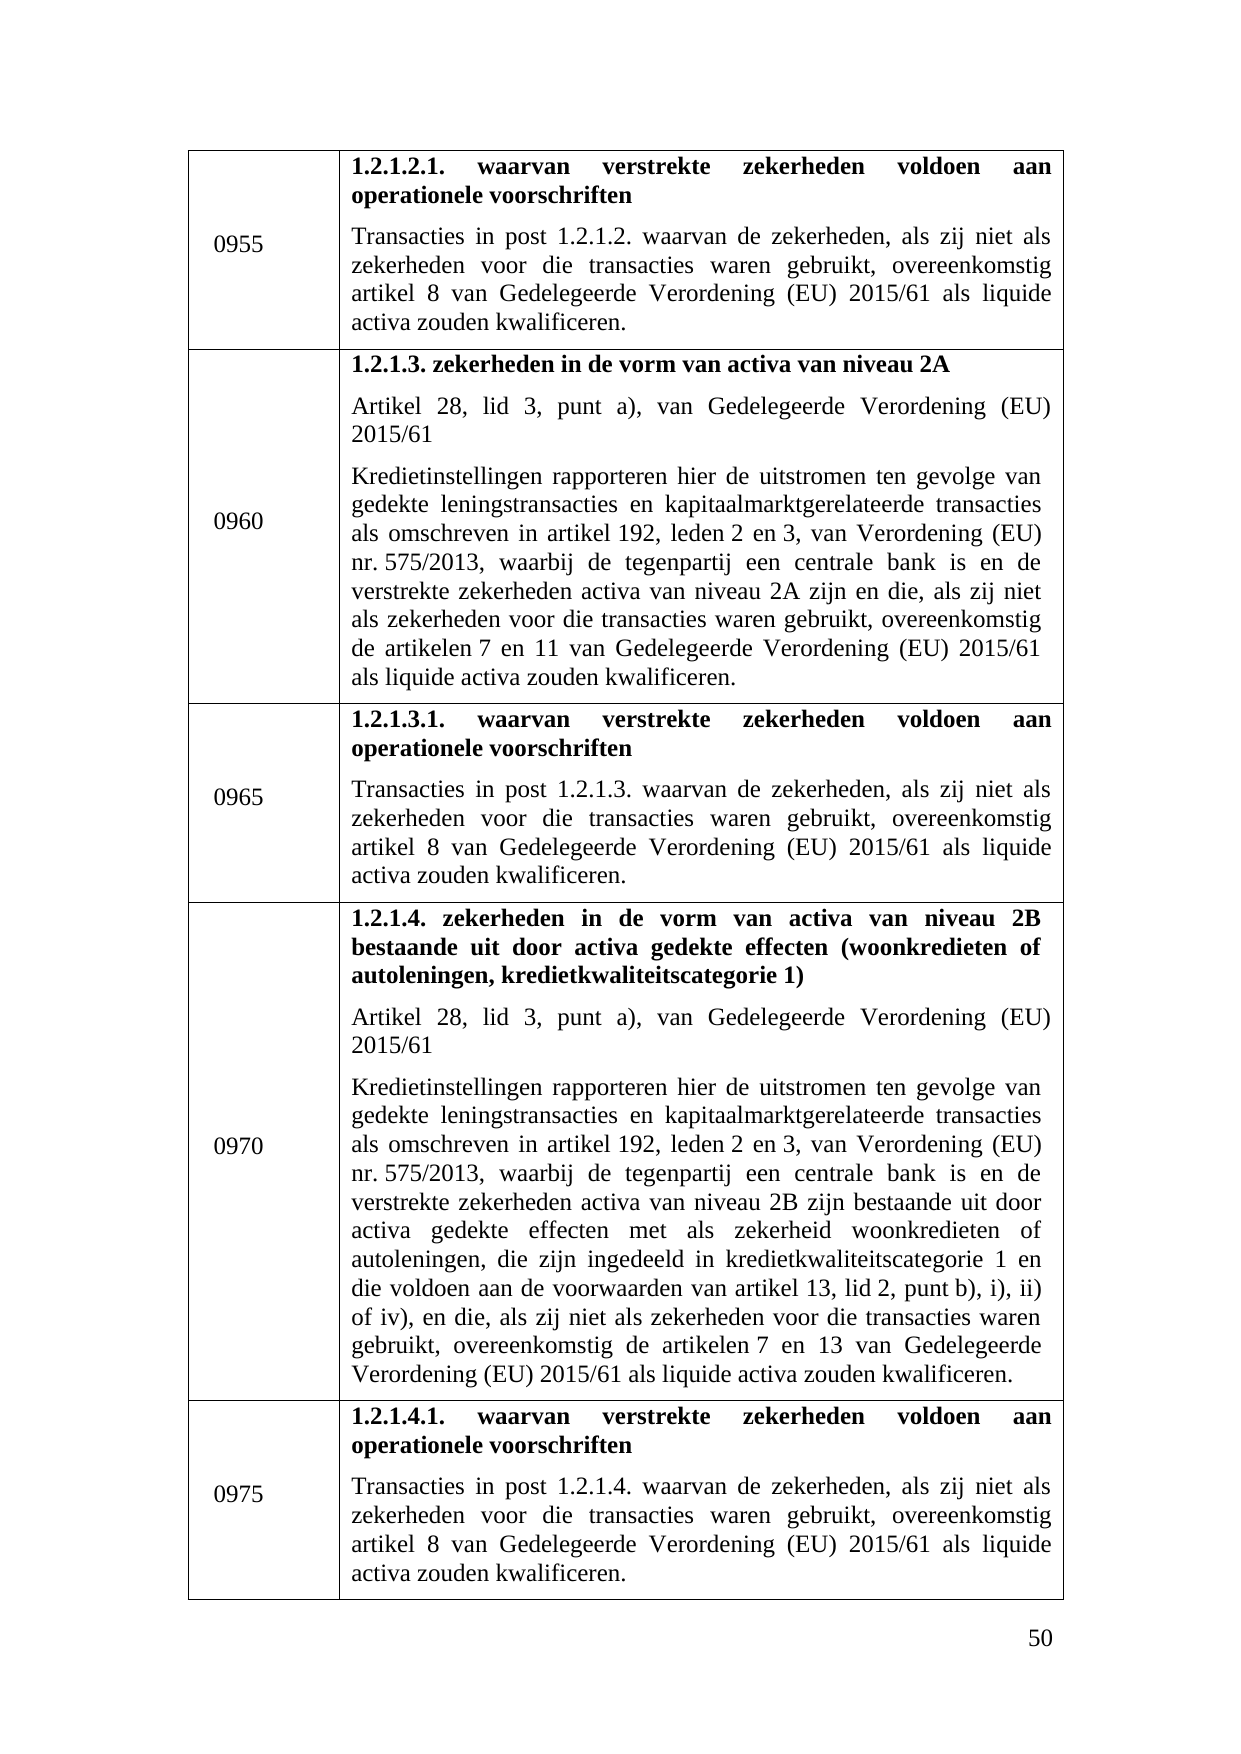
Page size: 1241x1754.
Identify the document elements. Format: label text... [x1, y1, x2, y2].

table_cell 1.2.1.3.1. waarvan verstrekte zekerheden voldoen aan operationele voorschriften Transacties in post 1.2.1.3. waarvan de zekerheden, als zij niet als zekerheden voor die transacties waren gebruikt, overeenkomstig artikel 8 van Gedelegeerde Verordening (EU) 2015/61 als liquide activa zouden kwalificeren. [340, 704, 1063, 902]
table_cell 1.2.1.2.1. waarvan verstrekte zekerheden voldoen aan operationele voorschriften Transacties in post 1.2.1.2. waarvan de zekerheden, als zij niet als zekerheden voor die transacties waren gebruikt, overeenkomstig artikel 8 van Gedelegeerde Verordening (EU) 2015/61 als liquide activa zouden kwalificeren. [340, 151, 1063, 348]
table_cell 0965 [189, 704, 339, 902]
table_cell 0955 [189, 151, 339, 348]
table_cell 1.2.1.4.1. waarvan verstrekte zekerheden voldoen aan operationele voorschriften Transacties in post 1.2.1.4. waarvan de zekerheden, als zij niet als zekerheden voor die transacties waren gebruikt, overeenkomstig artikel 8 van Gedelegeerde Verordening (EU) 2015/61 als liquide activa zouden kwalificeren. [340, 1401, 1063, 1599]
table_cell 0975 [189, 1401, 339, 1599]
table_cell 1.2.1.3. zekerheden in de vorm van activa van niveau 2A Artikel 28, lid 3, punt a), van Gedelegeerde Verordening (EU) 2015/61 Kredietinstellingen rapporteren hier de uitstromen ten gevolge van gedekte leningstransacties en kapitaalmarktgerelateerde transacties als omschreven in artikel 192, leden 2 en 3, van Verordening (EU) nr. 575/2013, waarbij de tegenpartij een centrale bank is en de verstrekte zekerheden activa van niveau 2A zijn en die, als zij niet als zekerheden voor die transacties waren gebruikt, overeenkomstig de artikelen 7 en 11 van Gedelegeerde Verordening (EU) 2015/61 als liquide activa zouden kwalificeren. [340, 350, 1063, 703]
table_cell 0960 [189, 350, 339, 703]
table_cell 0970 [189, 903, 339, 1400]
table_cell 1.2.1.4. zekerheden in de vorm van activa van niveau 2B bestaande uit door activa gedekte effecten (woonkredieten of autoleningen, kredietkwaliteitscategorie 1) Artikel 28, lid 3, punt a), van Gedelegeerde Verordening (EU) 2015/61 Kredietinstellingen rapporteren hier de uitstromen ten gevolge van gedekte leningstransacties en kapitaalmarktgerelateerde transacties als omschreven in artikel 192, leden 2 en 3, van Verordening (EU) nr. 575/2013, waarbij de tegenpartij een centrale bank is en de verstrekte zekerheden activa van niveau 2B zijn bestaande uit door activa gedekte effecten met als zekerheid woonkredieten of autoleningen, die zijn ingedeeld in kredietkwaliteitscategorie 1 en die voldoen aan de voorwaarden van artikel 13, lid 2, punt b), i), ii) of iv), en die, als zij niet als zekerheden voor die transacties waren gebruikt, overeenkomstig de artikelen 7 en 13 van Gedelegeerde Verordening (EU) 2015/61 als liquide activa zouden kwalificeren. [340, 903, 1063, 1400]
